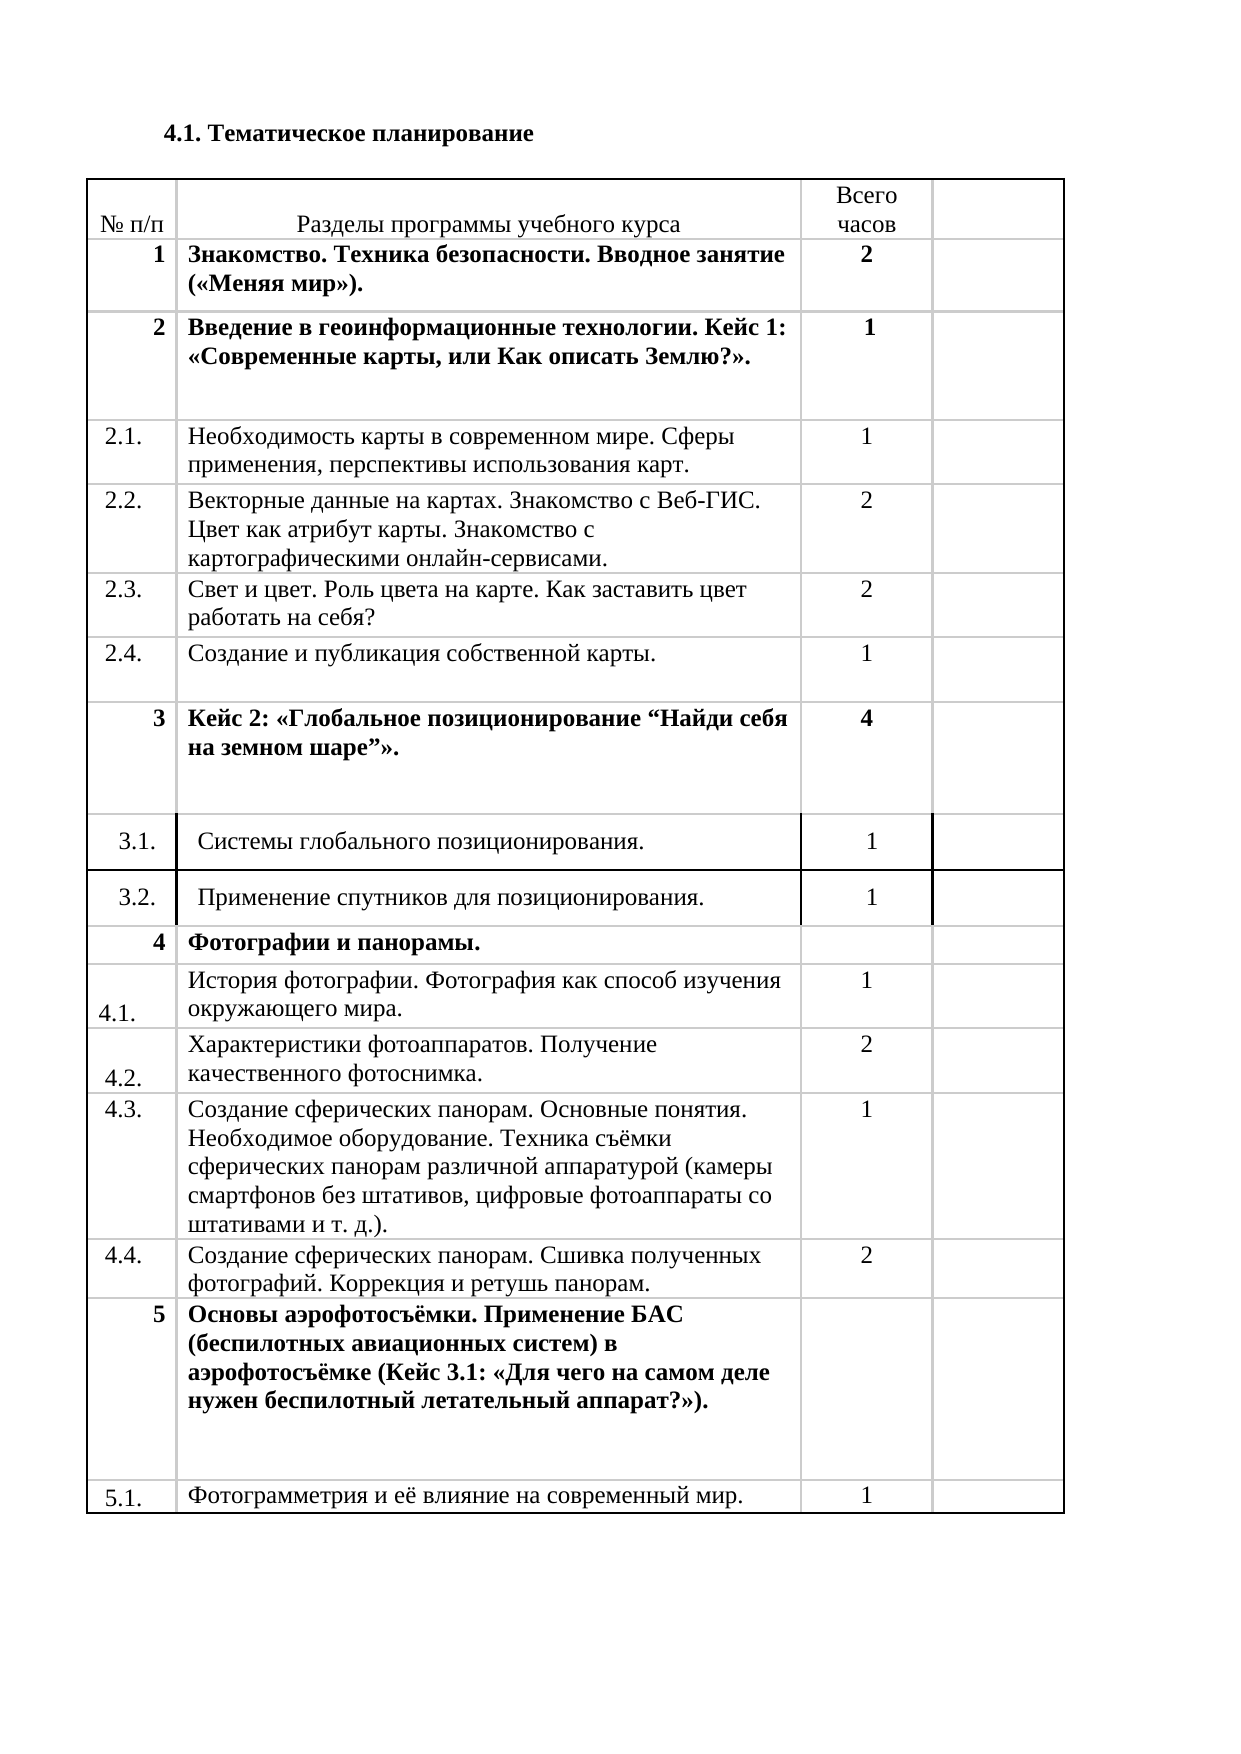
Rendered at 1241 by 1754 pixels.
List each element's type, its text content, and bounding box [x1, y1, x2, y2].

table_cell 2.3. [88, 574, 175, 636]
table_cell 5.1. [88, 1481, 175, 1512]
table_cell 2 [802, 240, 931, 310]
table_cell [802, 927, 931, 963]
table_cell 2 [88, 313, 175, 419]
table_cell 3.1. [88, 815, 175, 869]
table_cell 4.4. [88, 1240, 175, 1297]
table_cell 4.3. [88, 1094, 175, 1238]
table_cell Системы глобального позиционирования. [178, 815, 800, 869]
table_cell 1 [802, 1094, 931, 1238]
table_cell 1 [802, 313, 931, 419]
table_cell 4.2. [88, 1029, 175, 1092]
table_cell [934, 815, 1063, 869]
table_cell [934, 1299, 1063, 1478]
table_cell Кейс 2: «Глобальное позиционирование “Найди себя на земном шаре”». [178, 703, 800, 813]
table_cell 1 [802, 815, 931, 869]
table_cell Фотограмметрия и её влияние на современный мир. [178, 1481, 800, 1512]
table_cell Векторные данные на картах. Знакомство с Веб-ГИС. Цвет как атрибут карты. Знакомство с картографическими онлайн-сервисами. [178, 485, 800, 572]
table_cell Основы аэрофотосъёмки. Применение БАС (беспилотных авиационных систем) в аэрофотосъёмке (Кейс 3.1: «Для чего на самом деле нужен беспилотный летательный аппарат?»). [178, 1299, 800, 1478]
table_cell Введение в геоинформационные технологии. Кейс 1: «Современные карты, или Как описать Землю?». [178, 313, 800, 419]
table_cell 5 [88, 1299, 175, 1478]
table_cell 2.4. [88, 638, 175, 701]
table_cell 3.2. [88, 871, 175, 925]
table_cell Свет и цвет. Роль цвета на карте. Как заставить цвет работать на себя? [178, 574, 800, 636]
table_cell [934, 871, 1063, 925]
table_cell 2 [802, 1240, 931, 1297]
table_cell [934, 965, 1063, 1027]
table_cell 2.1. [88, 421, 175, 483]
table_cell 1 [88, 240, 175, 310]
table_header Разделы программы учебного курса [178, 180, 800, 237]
table_cell Создание сферических панорам. Сшивка полученных фотографий. Коррекция и ретушь панорам. [178, 1240, 800, 1297]
table_cell [802, 1299, 931, 1478]
table_cell 1 [802, 965, 931, 1027]
table_cell [934, 240, 1063, 310]
table_cell Применение спутников для позиционирования. [178, 871, 800, 925]
table_cell 2.2. [88, 485, 175, 572]
table_cell 4.1. [88, 965, 175, 1027]
table_header Всего часов [802, 180, 931, 237]
table_cell Создание сферических панорам. Основные понятия. Необходимое оборудование. Техника съёмки сферических панорам различной аппаратурой (камеры смартфонов без штативов, цифровые фотоаппараты со штативами и т. д.). [178, 1094, 800, 1238]
table_cell Фотографии и панорамы. [178, 927, 800, 963]
table_cell [934, 638, 1063, 701]
table_cell 3 [88, 703, 175, 813]
table_cell [934, 1094, 1063, 1238]
table_cell [934, 485, 1063, 572]
table_cell История фотографии. Фотография как способ изучения окружающего мира. [178, 965, 800, 1027]
table_cell 4 [802, 703, 931, 813]
table_cell 2 [802, 485, 931, 572]
table_header № п/п [88, 180, 175, 237]
table_cell Необходимость карты в современном мире. Сферы применения, перспективы использования карт. [178, 421, 800, 483]
table_cell [934, 703, 1063, 813]
table_cell [934, 574, 1063, 636]
table_cell Создание и публикация собственной карты. [178, 638, 800, 701]
table_cell 1 [802, 871, 931, 925]
table_cell Знакомство. Техника безопасности. Вводное занятие («Меняя мир»). [178, 240, 800, 310]
table_cell [934, 313, 1063, 419]
table_cell [934, 927, 1063, 963]
table_cell [934, 421, 1063, 483]
table_cell 1 [802, 421, 931, 483]
text 4.1. Тематическое планирование [164, 118, 1152, 147]
table_header [934, 180, 1063, 237]
table_cell [934, 1240, 1063, 1297]
table_cell [934, 1029, 1063, 1092]
table_cell 1 [802, 1481, 931, 1512]
table_cell 2 [802, 1029, 931, 1092]
table_cell 4 [88, 927, 175, 963]
table_cell Характеристики фотоаппаратов. Получение качественного фотоснимка. [178, 1029, 800, 1092]
table_cell [934, 1481, 1063, 1512]
table_cell 2 [802, 574, 931, 636]
table_cell 1 [802, 638, 931, 701]
